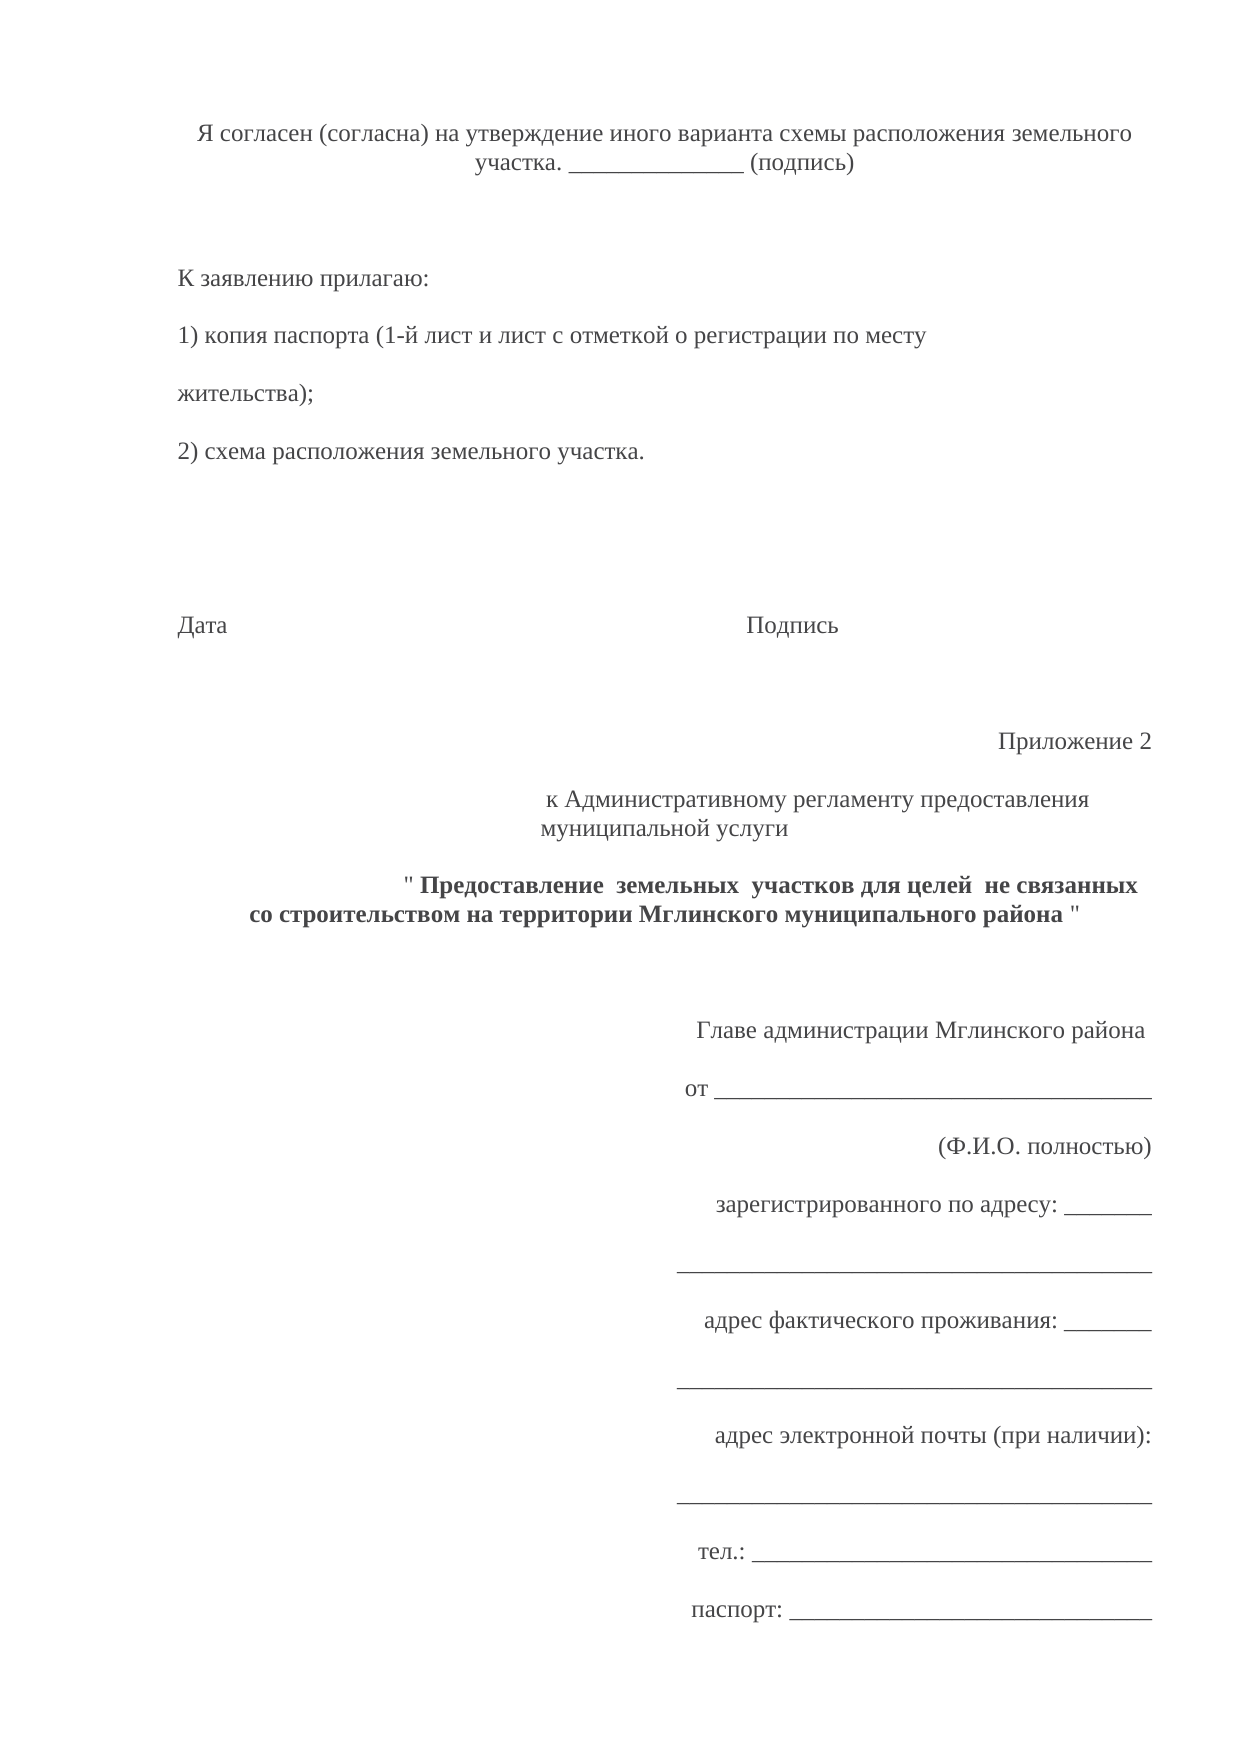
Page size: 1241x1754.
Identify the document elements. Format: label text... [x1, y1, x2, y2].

text жительства); [177, 378, 1152, 407]
text Я согласен (согласна) на утверждение иного варианта схемы расположения земельного участка. ______________ (подпись) [177, 118, 1152, 176]
text адрес электронной почты (при наличии): [177, 1421, 1152, 1449]
text Приложение 2 [177, 726, 1152, 755]
text 2) схема расположения земельного участка. [177, 436, 1152, 465]
text адрес фактического проживания: _______ [177, 1305, 1152, 1333]
text от ___________________________________ [177, 1073, 1152, 1102]
text к Административному регламенту предоставления муниципальной услуги [177, 784, 1152, 841]
text 1) копия паспорта (1-й лист и лист с отметкой о регистрации по месту [177, 321, 1152, 349]
text ______________________________________ [177, 1363, 1152, 1391]
text " Предоставление земельных участков для целей не связанных со строительством на территории Мглинского муниципального района " [177, 871, 1152, 928]
text Главе администрации Мглинского района [177, 1015, 1152, 1044]
text тел.: ________________________________ [177, 1536, 1152, 1565]
text К заявлению прилагаю: [177, 263, 1152, 291]
text ______________________________________ [177, 1478, 1152, 1507]
text зарегистрированного по адресу: _______ [177, 1189, 1152, 1218]
text Дата Подпись [177, 610, 1152, 639]
text ______________________________________ [177, 1247, 1152, 1276]
text паспорт: _____________________________ [177, 1594, 1152, 1623]
text (Ф.И.О. полностью) [177, 1131, 1152, 1160]
